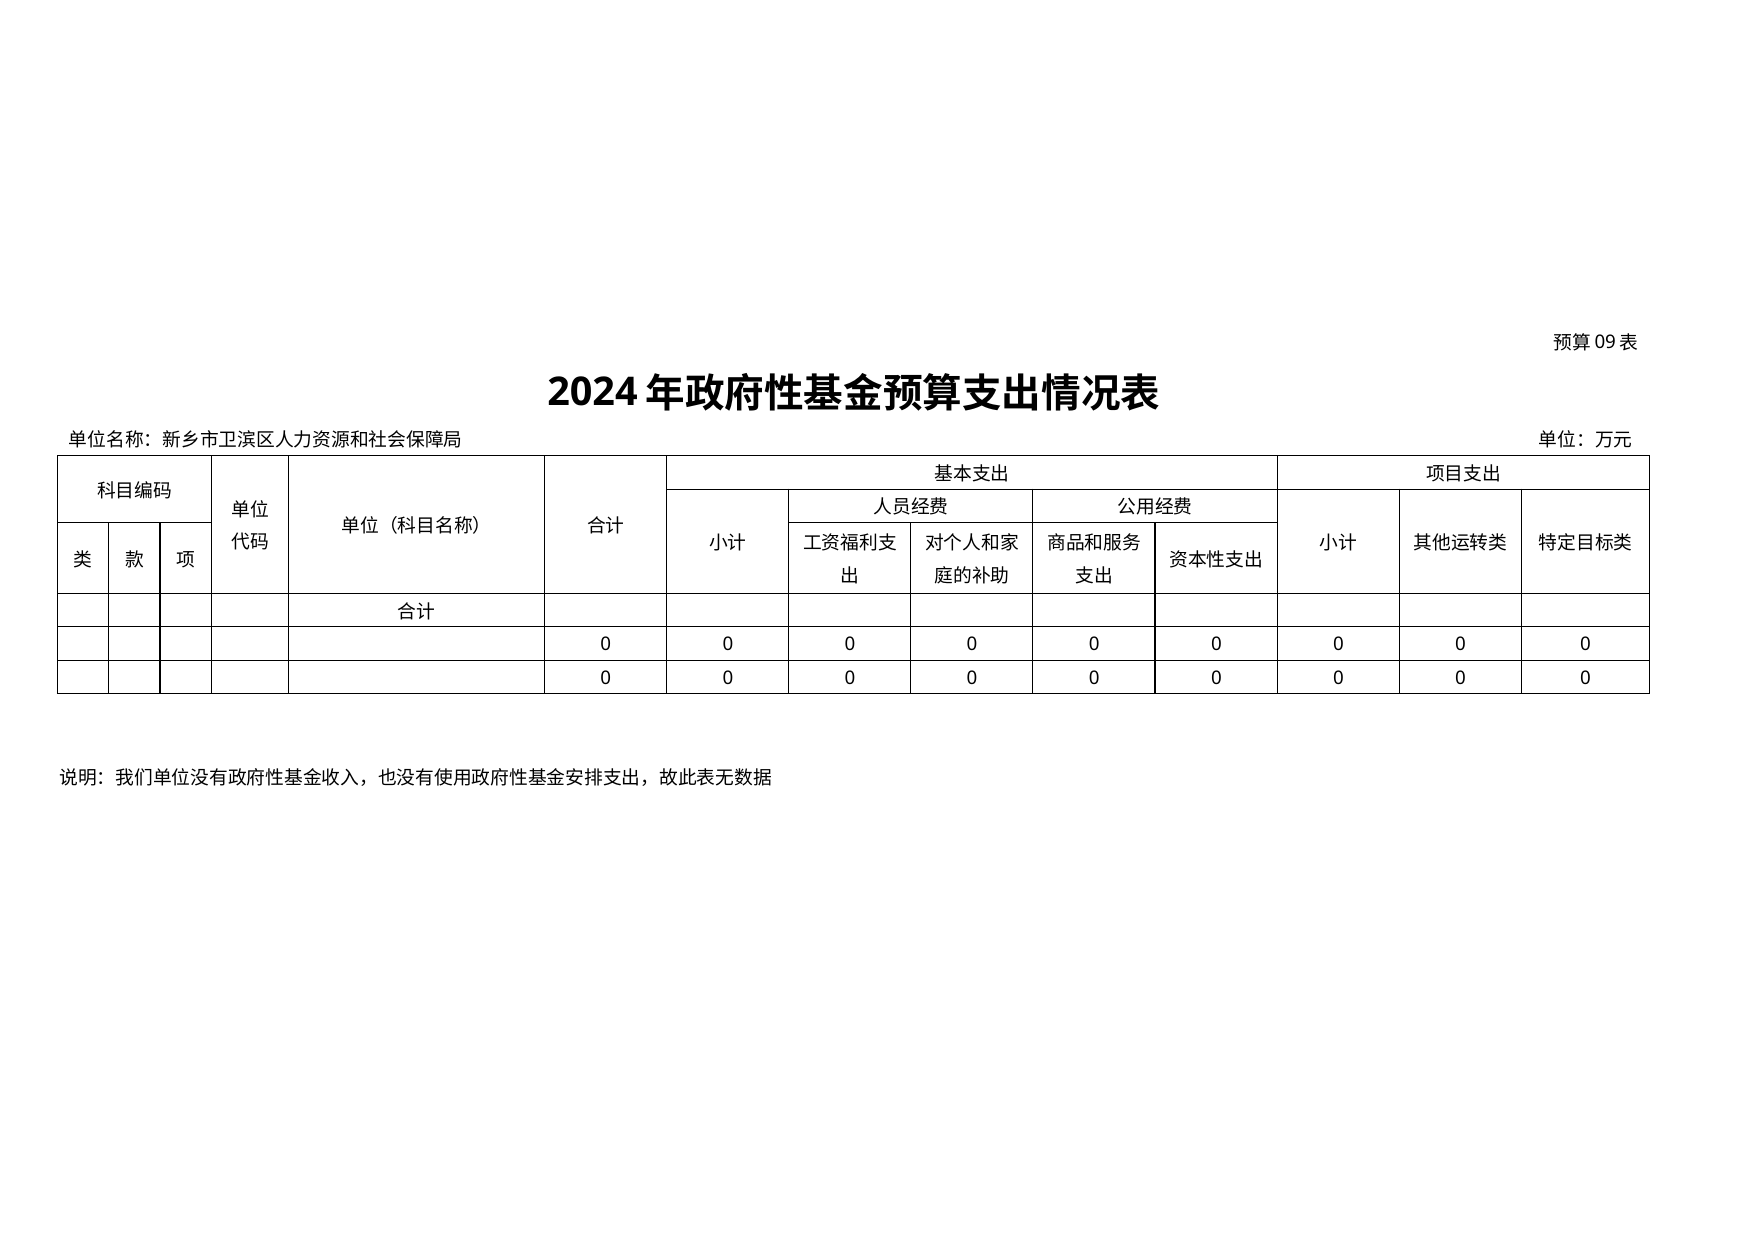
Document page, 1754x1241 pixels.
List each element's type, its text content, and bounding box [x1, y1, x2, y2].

table_cell [109, 661, 159, 693]
table_cell 0 [1522, 661, 1649, 693]
table_cell [289, 661, 544, 693]
table_cell 0 [1156, 661, 1277, 693]
table_cell 0 [1278, 661, 1399, 693]
table_cell 合计 [545, 456, 666, 593]
table_cell 科目编码 [58, 456, 211, 522]
table_cell 合计 [289, 594, 544, 626]
table_cell [58, 661, 108, 693]
table_cell [161, 594, 211, 626]
table_cell [289, 627, 544, 660]
table_cell [667, 594, 788, 626]
table_cell 款 [109, 523, 159, 593]
table_cell [1156, 594, 1277, 626]
table_cell [212, 661, 288, 693]
table_cell 单位代码 [212, 456, 288, 593]
table_cell 0 [667, 627, 788, 660]
table_cell 0 [1033, 627, 1154, 660]
table_header 预算09表 [58, 325, 1649, 357]
table_cell [1033, 594, 1154, 626]
table_cell 小计 [667, 490, 788, 593]
table_cell 0 [1522, 627, 1649, 660]
table_cell 0 [1033, 661, 1154, 693]
table_cell 0 [545, 661, 666, 693]
table_cell [212, 594, 288, 626]
table_cell 0 [667, 661, 788, 693]
table_cell 类 [58, 523, 108, 593]
table_cell 0 [789, 627, 910, 660]
table_cell 工资福利支出 [789, 523, 910, 593]
table_cell 项目支出 [1278, 456, 1649, 488]
text 说明：我们单位没有政府性基金收入，也没有使用政府性基金安排支出，故此表无数据 [59, 762, 1695, 790]
table_cell [911, 594, 1032, 626]
table_cell 公用经费 [1033, 490, 1277, 522]
table_cell 2024年政府性基金预算支出情况表 [58, 358, 1649, 422]
table_cell [109, 594, 159, 626]
table_cell 其他运转类 [1400, 490, 1521, 593]
table_cell 资本性支出 [1156, 523, 1277, 593]
table_cell [545, 594, 666, 626]
table_cell 0 [911, 661, 1032, 693]
table_cell 单位名称：新乡市卫滨区人力资源和社会保障局 [58, 423, 1521, 455]
table_cell [58, 627, 108, 660]
table_cell [789, 594, 910, 626]
table_cell 0 [911, 627, 1032, 660]
table_cell [1278, 594, 1399, 626]
table_cell 特定目标类 [1522, 490, 1649, 593]
table_cell [109, 627, 159, 660]
table_cell [58, 594, 108, 626]
table_cell [161, 627, 211, 660]
table_cell 0 [1156, 627, 1277, 660]
table_cell [1400, 594, 1521, 626]
table_cell 0 [1400, 661, 1521, 693]
table_cell 0 [789, 661, 910, 693]
table_cell 人员经费 [789, 490, 1032, 522]
table_cell 小计 [1278, 490, 1399, 593]
table_cell 商品和服务支出 [1033, 523, 1154, 593]
table_cell 单位（科目名称） [289, 456, 544, 593]
table_cell 0 [1400, 627, 1521, 660]
table_cell 对个人和家庭的补助 [911, 523, 1032, 593]
table_cell 0 [1278, 627, 1399, 660]
table_cell [1522, 594, 1649, 626]
table_cell [161, 661, 211, 693]
table_cell [212, 627, 288, 660]
table_cell 项 [161, 523, 211, 593]
table_cell 0 [545, 627, 666, 660]
table_cell 基本支出 [667, 456, 1277, 488]
table_cell 单位：万元 [1521, 423, 1649, 455]
